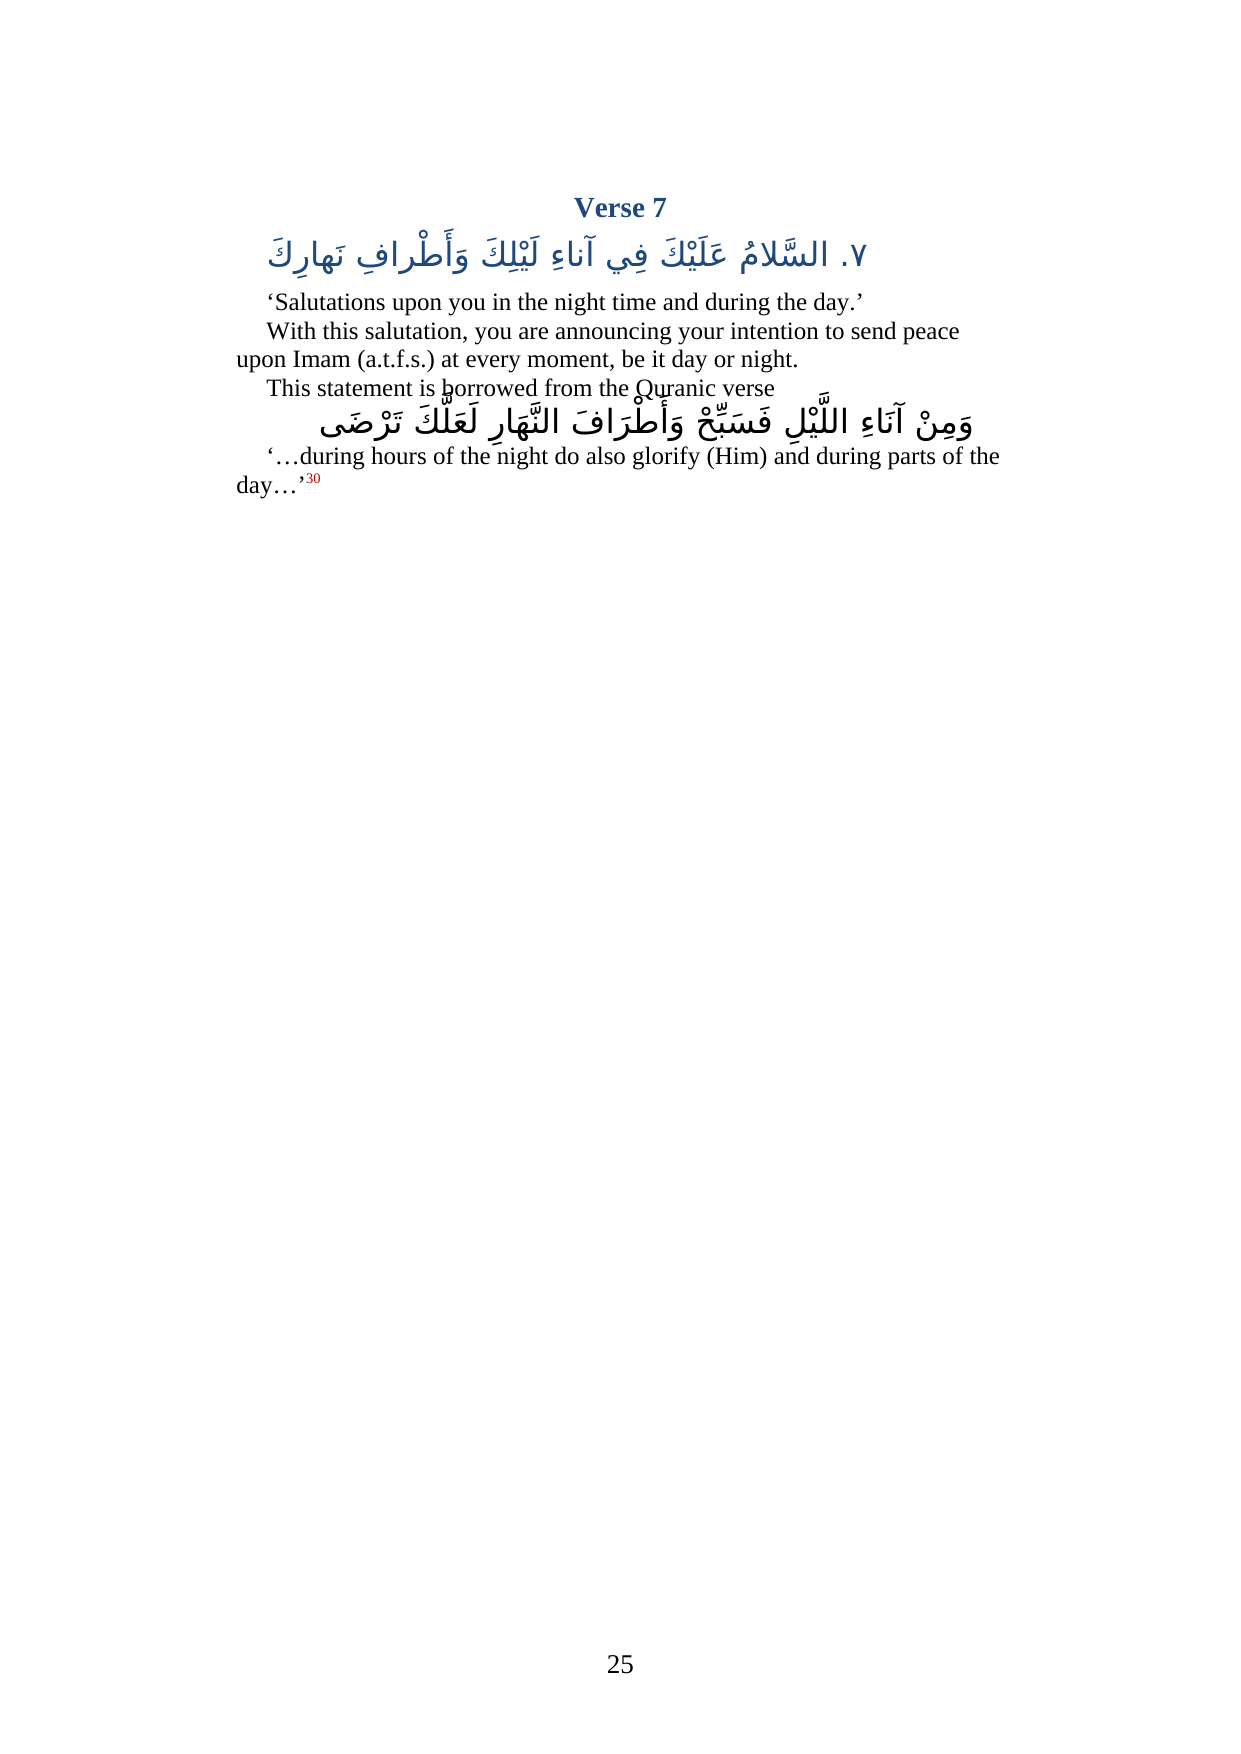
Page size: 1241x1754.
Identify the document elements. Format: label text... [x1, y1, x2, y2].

text This statement is borrowed from the Quranic verse [236, 373, 1004, 402]
subtitle Verse 7 [236, 190, 1004, 223]
text وَمِنْ آنَاءِ اللَّيْلِ فَسَبِّحْ وَأَطْرَافَ النَّهَارِ لَعَلَّكَ تَرْضَى [236, 402, 1004, 441]
text ‘…during hours of the night do also glorify (Him) and during parts of the day…’30 [236, 441, 1004, 498]
text With this salutation, you are announcing your intention to send peace upon Imam (a.t.f.s.) at every moment, be it day or night. [236, 316, 1004, 373]
subtitle ٧. السَّلامُ عَلَيْكَ فِي آناءِ لَيْلِكَ وَأَطْرافِ نَهارِكَ [236, 236, 1004, 274]
text ‘Salutations upon you in the night time and during the day.’ [236, 287, 1004, 316]
